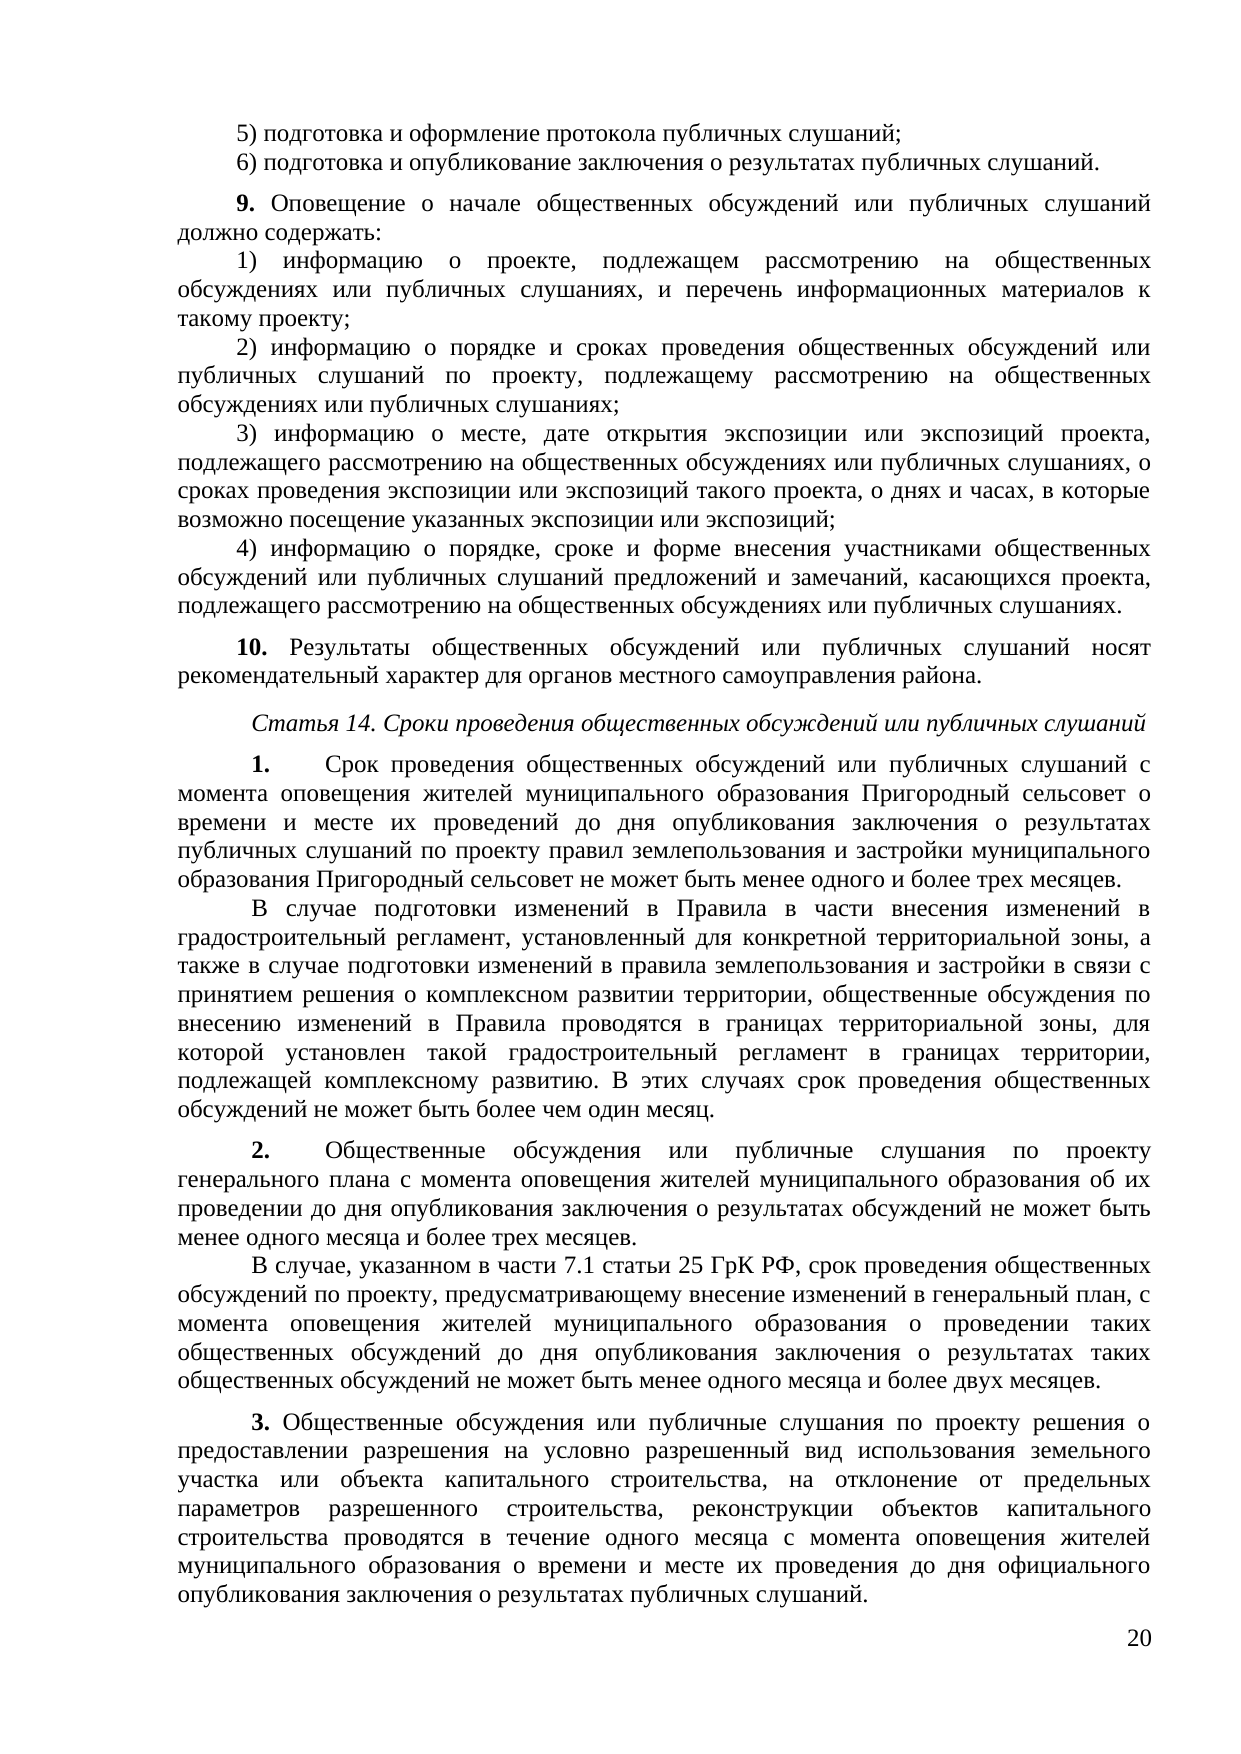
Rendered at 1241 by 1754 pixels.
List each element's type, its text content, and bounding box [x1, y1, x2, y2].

text 3. Общественные обсуждения или публичные слушания по проекту решения о предоставлении разрешения на условно разрешенный вид использования земельного участка или объекта капитального строительства, на отклонение от предельных параметров разрешенного строительства, реконструкции объектов капитального строительства проводятся в течение одного месяца с момента оповещения жителей муниципального образования о времени и месте их проведения до дня официального опубликования заключения о результатах публичных слушаний. [177, 1407, 1152, 1608]
text 9. Оповещение о начале общественных обсуждений или публичных слушаний должно содержать: [177, 188, 1152, 246]
text 1) информацию о проекте, подлежащем рассмотрению на общественных обсуждениях или публичных слушаниях, и перечень информационных материалов к такому проекту; [177, 246, 1152, 332]
list Срок проведения общественных обсуждений или публичных слушаний с момента оповещения жителей муниципального образования Пригородный сельсовет о времени и месте их проведений до дня опубликования заключения о результатах публичных слушаний по проекту правил землепользования и застройки муниципального образования Пригородный сельсовет не может быть менее одного и более трех месяцев. [177, 749, 1152, 893]
text В случае подготовки изменений в Правила в части внесения изменений в градостроительный регламент, установленный для конкретной территориальной зоны, а также в случае подготовки изменений в правила землепользования и застройки в связи с принятием решения о комплексном развитии территории, общественные обсуждения по внесению изменений в Правила проводятся в границах территориальной зоны, для которой установлен такой градостроительный регламент в границах территории, подлежащей комплексному развитию. В этих случаях срок проведения общественных обсуждений не может быть более чем один месяц. [177, 893, 1152, 1123]
text 5) подготовка и оформление протокола публичных слушаний; [177, 118, 1152, 147]
text 4) информацию о порядке, сроке и форме внесения участниками общественных обсуждений или публичных слушаний предложений и замечаний, касающихся проекта, подлежащего рассмотрению на общественных обсуждениях или публичных слушаниях. [177, 533, 1152, 619]
text 3) информацию о месте, дате открытия экспозиции или экспозиций проекта, подлежащего рассмотрению на общественных обсуждениях или публичных слушаниях, о сроках проведения экспозиции или экспозиций такого проекта, о днях и часах, в которые возможно посещение указанных экспозиции или экспозиций; [177, 418, 1152, 533]
text В случае, указанном в части 7.1 статьи 25 ГрК РФ, срок проведения общественных обсуждений по проекту, предусматривающему внесение изменений в генеральный план, с момента оповещения жителей муниципального образования о проведении таких общественных обсуждений до дня опубликования заключения о результатах таких общественных обсуждений не может быть менее одного месяца и более двух месяцев. [177, 1251, 1152, 1394]
list Общественные обсуждения или публичные слушания по проекту генерального плана с момента оповещения жителей муниципального образования об их проведении до дня опубликования заключения о результатах обсуждений не может быть менее одного месяца и более трех месяцев. [177, 1136, 1152, 1251]
text 6) подготовка и опубликование заключения о результатах публичных слушаний. [177, 147, 1152, 176]
subtitle Статья 14. Сроки проведения общественных обсуждений или публичных слушаний [177, 708, 1152, 737]
text 10. Результаты общественных обсуждений или публичных слушаний носят рекомендательный характер для органов местного самоуправления района. [177, 632, 1152, 689]
text 2) информацию о порядке и сроках проведения общественных обсуждений или публичных слушаний по проекту, подлежащему рассмотрению на общественных обсуждениях или публичных слушаниях; [177, 332, 1152, 418]
